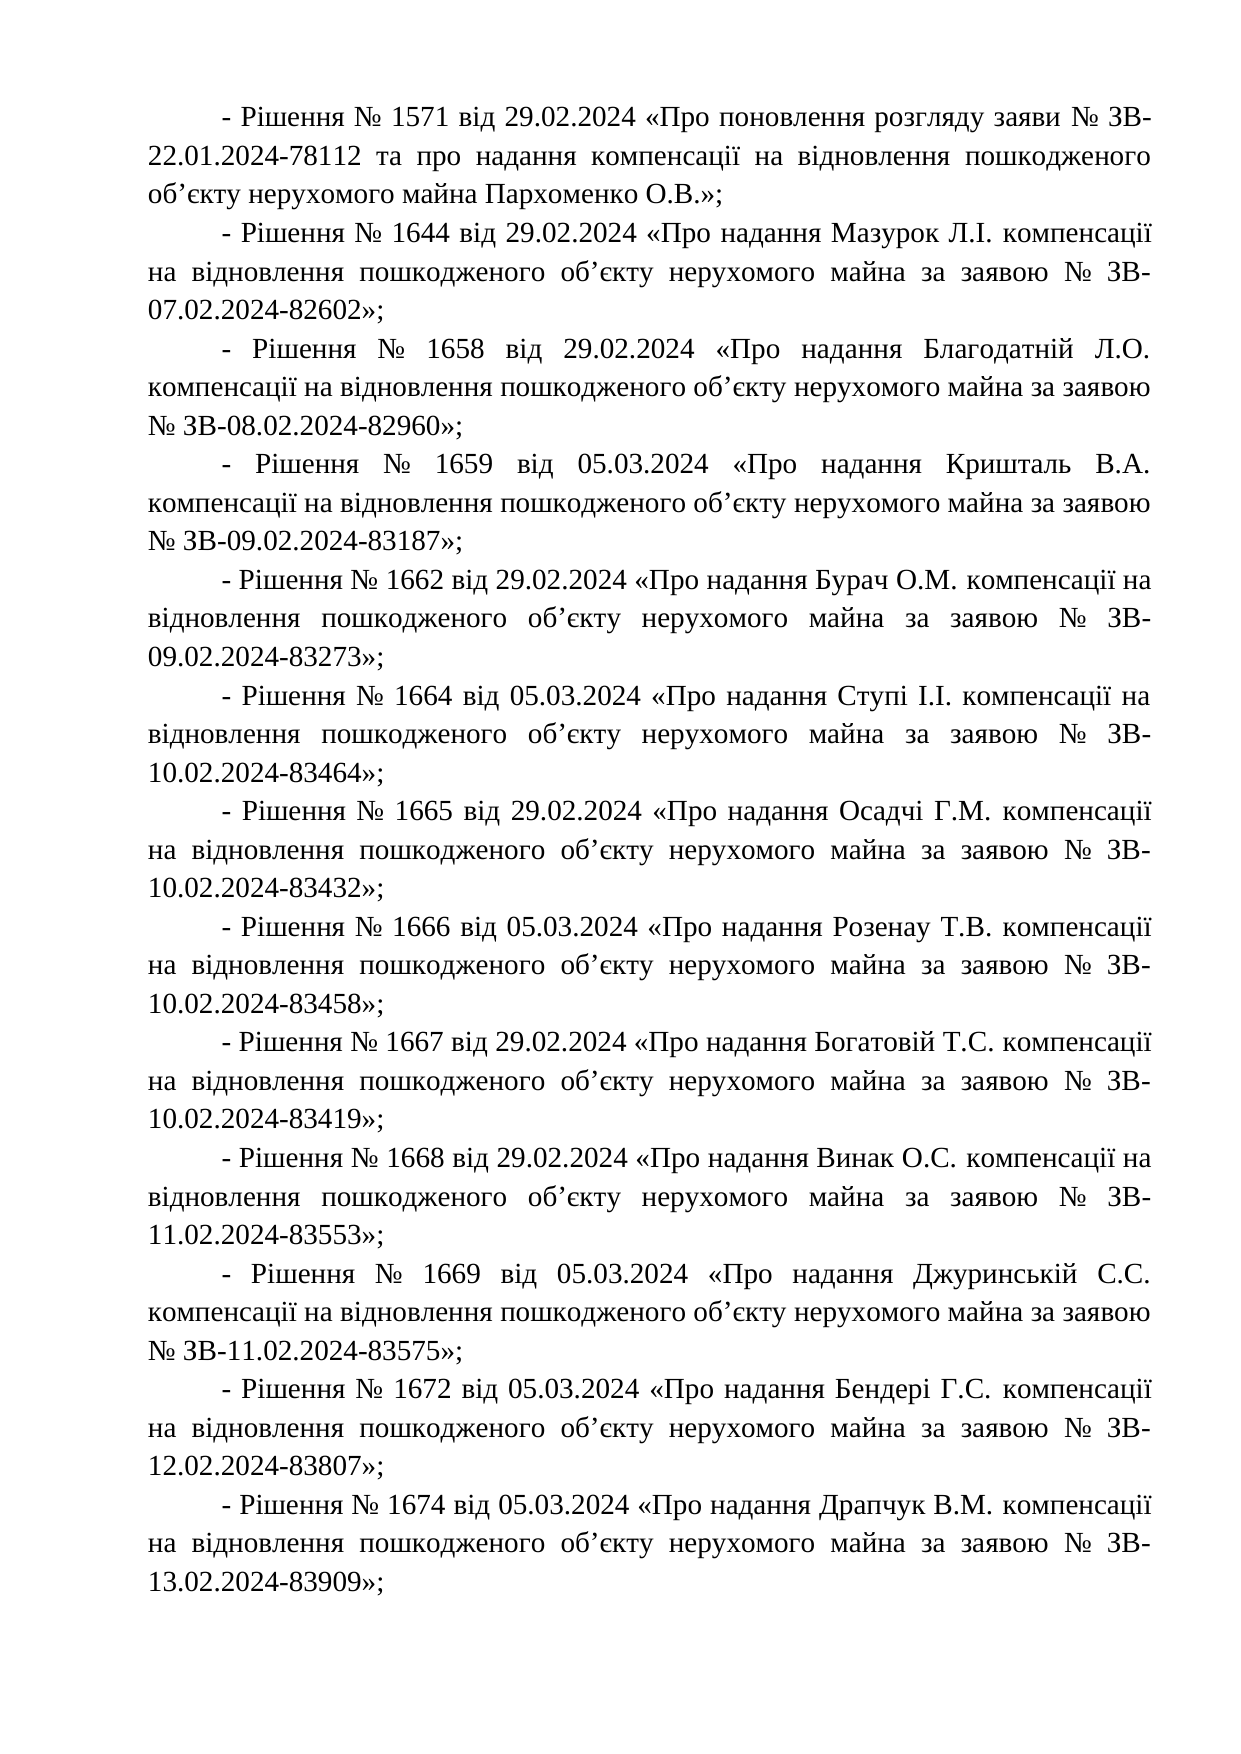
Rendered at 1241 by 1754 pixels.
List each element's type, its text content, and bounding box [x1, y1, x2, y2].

text - Рішення № 1669 від 05.03.2024 «Про надання Джуринській С.С. компенсації на відновлення пошкодженого об’єкту нерухомого майна за заявою № ЗВ-11.02.2024-83575»; [148, 1256, 1152, 1366]
text - Рішення № 1674 від 05.03.2024 «Про надання Драпчук В.М. компенсації на відновлення пошкодженого об’єкту нерухомого майна за заявою № ЗВ-13.02.2024-83909»; [148, 1487, 1152, 1598]
text - Рішення № 1644 від 29.02.2024 «Про надання Мазурок Л.І. компенсації на відновлення пошкодженого об’єкту нерухомого майна за заявою № ЗВ-07.02.2024-82602»; [148, 215, 1152, 326]
text - Рішення № 1659 від 05.03.2024 «Про надання Кришталь В.А. компенсації на відновлення пошкодженого об’єкту нерухомого майна за заявою № ЗВ-09.02.2024-83187»; [148, 446, 1152, 557]
text - Рішення № 1666 від 05.03.2024 «Про надання Розенау Т.В. компенсації на відновлення пошкодженого об’єкту нерухомого майна за заявою № ЗВ-10.02.2024-83458»; [148, 909, 1152, 1019]
text - Рішення № 1667 від 29.02.2024 «Про надання Богатовій Т.С. компенсації на відновлення пошкодженого об’єкту нерухомого майна за заявою № ЗВ-10.02.2024-83419»; [148, 1024, 1152, 1135]
text - Рішення № 1672 від 05.03.2024 «Про надання Бендері Г.С. компенсації на відновлення пошкодженого об’єкту нерухомого майна за заявою № ЗВ-12.02.2024-83807»; [148, 1371, 1152, 1482]
text - Рішення № 1665 від 29.02.2024 «Про надання Осадчі Г.М. компенсації на відновлення пошкодженого об’єкту нерухомого майна за заявою № ЗВ-10.02.2024-83432»; [148, 793, 1152, 904]
text - Рішення № 1662 від 29.02.2024 «Про надання Бурач О.М. компенсації на відновлення пошкодженого об’єкту нерухомого майна за заявою № ЗВ-09.02.2024-83273»; [148, 562, 1152, 673]
text - Рішення № 1658 від 29.02.2024 «Про надання Благодатній Л.О. компенсації на відновлення пошкодженого об’єкту нерухомого майна за заявою № ЗВ-08.02.2024-82960»; [148, 331, 1152, 441]
text - Рішення № 1668 від 29.02.2024 «Про надання Винак О.С. компенсації на відновлення пошкодженого об’єкту нерухомого майна за заявою № ЗВ-11.02.2024-83553»; [148, 1140, 1152, 1251]
text - Рішення № 1571 від 29.02.2024 «Про поновлення розгляду заяви № ЗВ-22.01.2024-78112 та про надання компенсації на відновлення пошкодженого об’єкту нерухомого майна Пархоменко О.В.»; [148, 99, 1152, 210]
text - Рішення № 1664 від 05.03.2024 «Про надання Ступі І.І. компенсації на відновлення пошкодженого об’єкту нерухомого майна за заявою № ЗВ-10.02.2024-83464»; [148, 678, 1152, 788]
